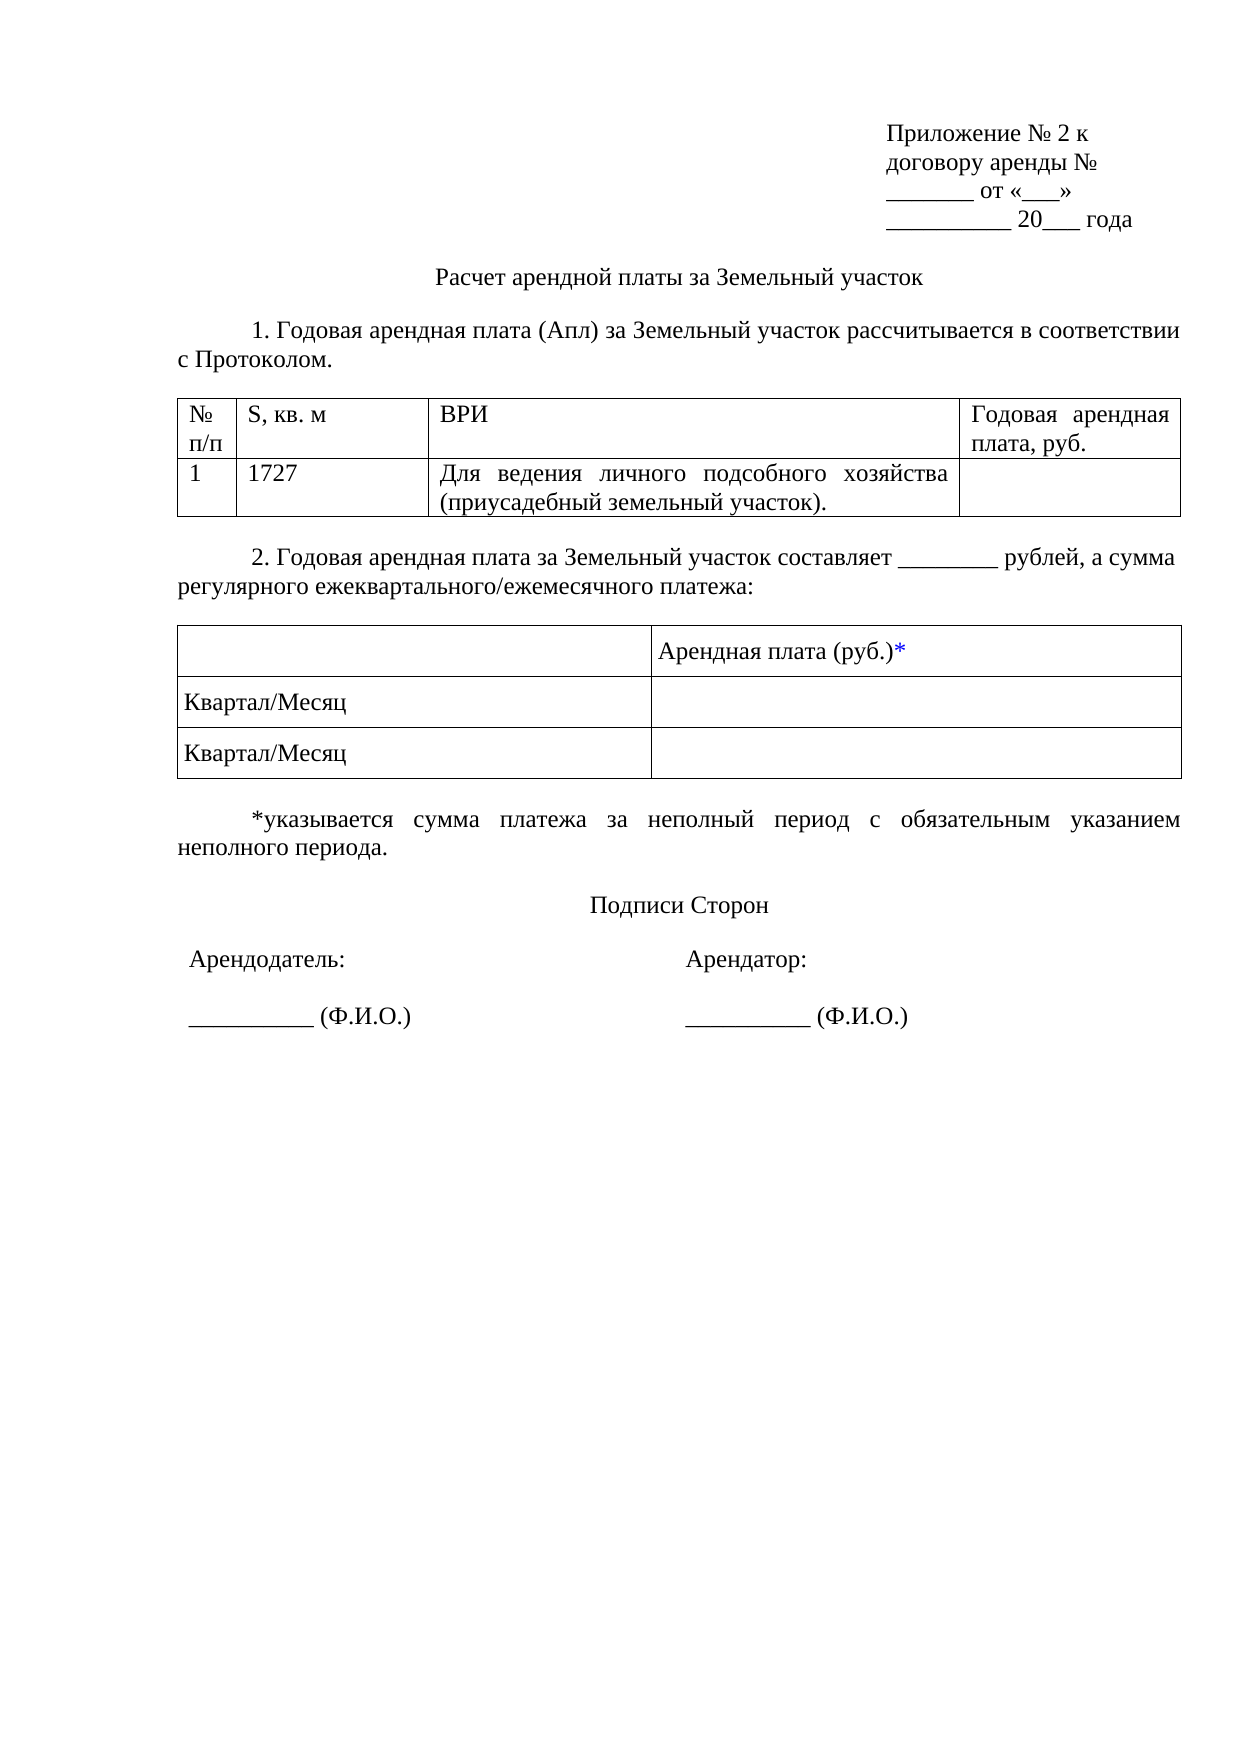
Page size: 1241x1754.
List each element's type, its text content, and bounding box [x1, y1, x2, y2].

table_header Арендатор: [674, 944, 1171, 1001]
table_cell __________ (Ф.И.О.) [674, 1001, 1171, 1030]
table_header № п/п [178, 399, 236, 457]
table_header ВРИ [429, 399, 959, 457]
table_header [178, 626, 651, 676]
table_cell [652, 677, 1181, 727]
table_cell [652, 728, 1181, 778]
table_cell __________ (Ф.И.О.) [177, 1001, 674, 1030]
table_header Арендная плата (руб.)* [652, 626, 1181, 676]
table_cell Квартал/Месяц [178, 728, 651, 778]
text *указывается сумма платежа за неполный период с обязательным указанием неполного периода. [177, 804, 1181, 861]
table_cell [960, 459, 1180, 516]
table_cell 1 [178, 459, 236, 516]
table_cell Квартал/Месяц [178, 677, 651, 727]
text Подписи Сторон [177, 890, 1181, 919]
text 2. Годовая арендная плата за Земельный участок составляет ________ рублей, а сумма регулярного ежеквартального/ежемесячного платежа: [177, 542, 1181, 599]
table_header Годовая арендная плата, руб. [960, 399, 1180, 457]
table_header S, кв. м [237, 399, 428, 457]
text Приложение № 2 к договору аренды № _______ от «___» __________ 20___ года [886, 118, 1181, 233]
table_cell 1727 [237, 459, 428, 516]
text 1. Годовая арендная плата (Апл) за Земельный участок рассчитывается в соответствии с Протоколом. [177, 316, 1181, 373]
table_cell Для ведения личного подсобного хозяйства (приусадебный земельный участок). [429, 459, 959, 516]
text Расчет арендной платы за Земельный участок [177, 262, 1181, 291]
table_header Арендодатель: [177, 944, 674, 1001]
